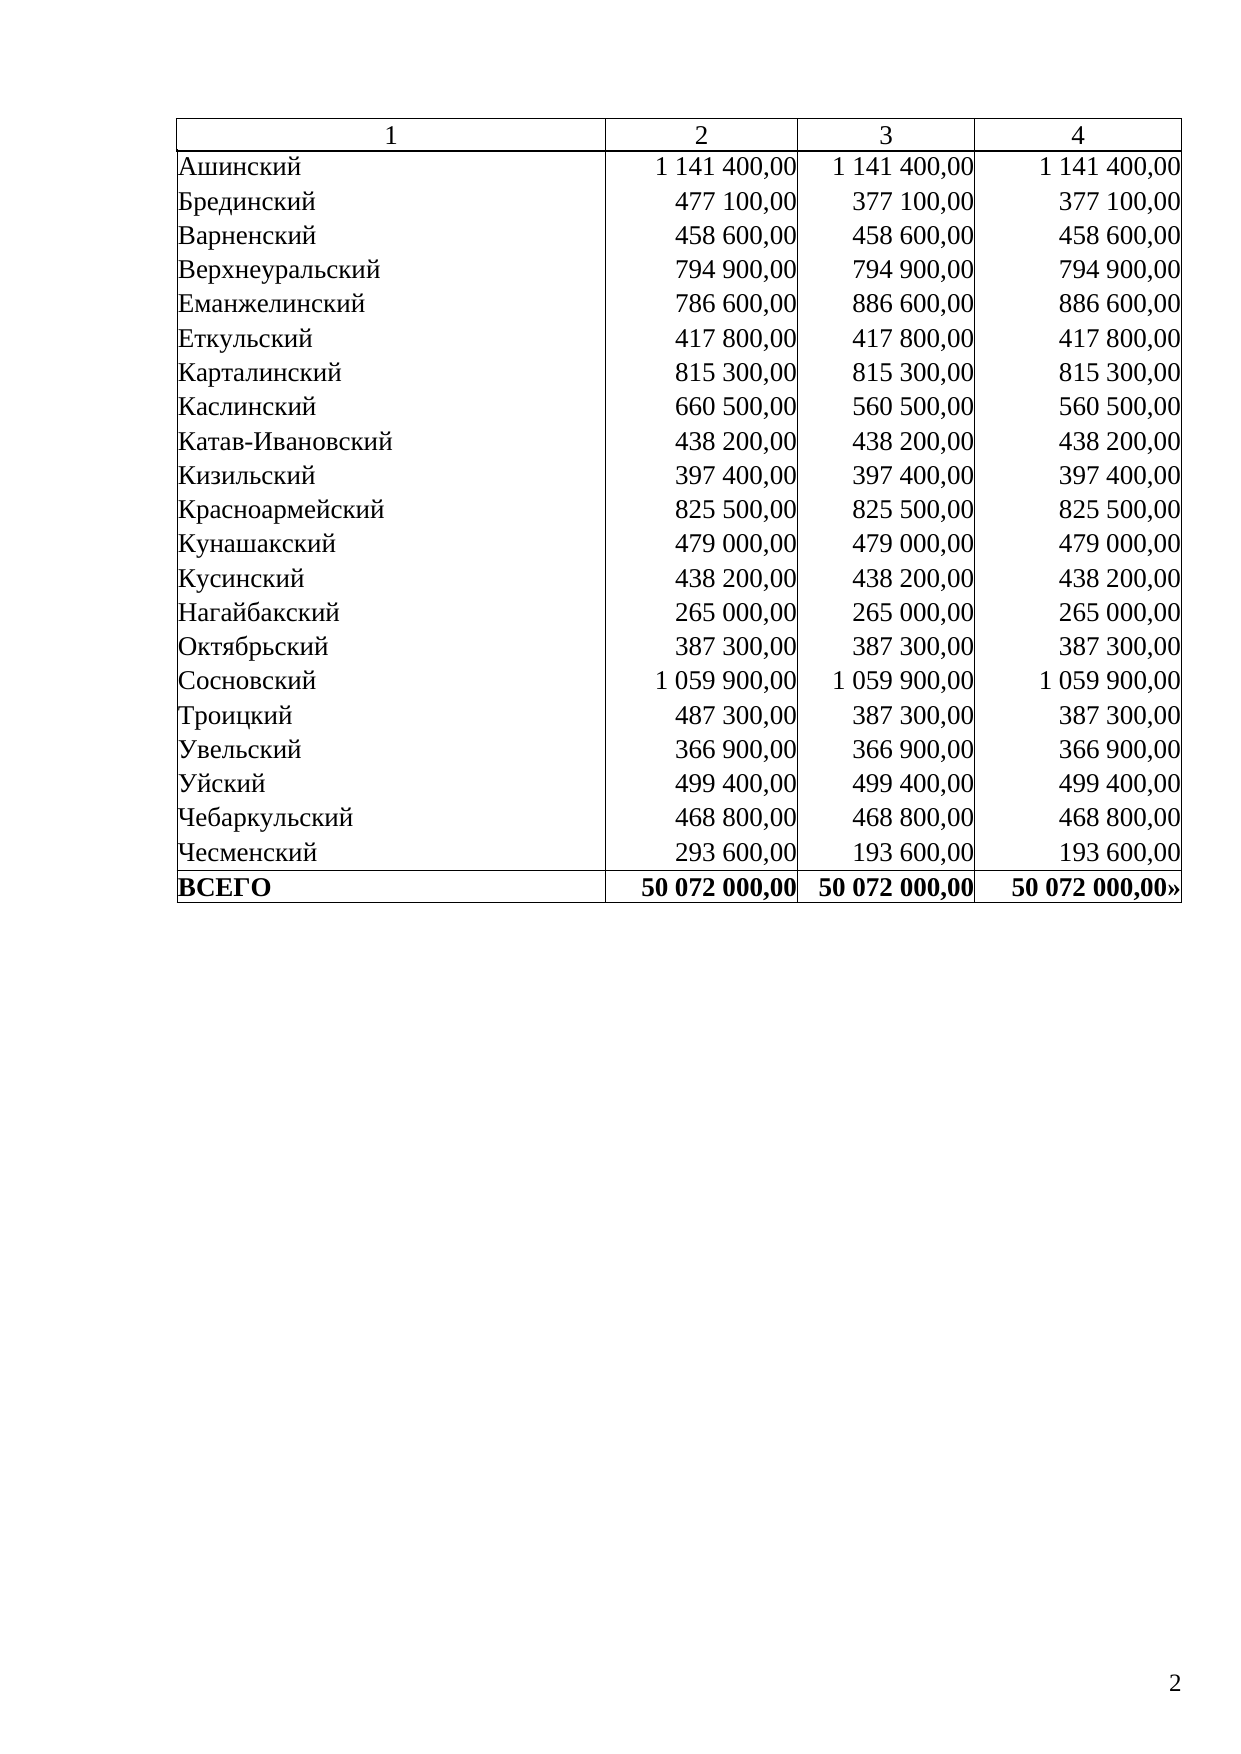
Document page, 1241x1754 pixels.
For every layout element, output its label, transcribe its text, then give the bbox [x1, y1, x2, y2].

table_cell Нагайбакский [178, 596, 605, 630]
table_cell Каслинский [178, 390, 605, 424]
table_cell 377 100,00 [975, 185, 1181, 219]
table_cell Чебаркульский [178, 802, 605, 836]
table_cell 1 059 900,00 [798, 665, 974, 699]
table_cell 397 400,00 [606, 459, 797, 493]
table_cell 377 100,00 [798, 185, 974, 219]
table_cell 438 200,00 [606, 562, 797, 596]
table_cell 1 141 400,00 [975, 152, 1181, 185]
table_cell Еманжелинский [178, 288, 605, 322]
table_cell 387 300,00 [606, 630, 797, 664]
table_cell 560 500,00 [798, 390, 974, 424]
table_cell 417 800,00 [975, 322, 1181, 356]
table_cell Варненский [178, 219, 605, 253]
table_cell Красноармейский [178, 493, 605, 527]
table_cell Кизильский [178, 459, 605, 493]
table_cell 387 300,00 [975, 630, 1181, 664]
table_header 2 [606, 119, 797, 150]
table_cell 438 200,00 [798, 562, 974, 596]
table_header 4 [975, 119, 1181, 150]
table_cell Еткульский [178, 322, 605, 356]
table_cell Октябрьский [178, 630, 605, 664]
table_cell 265 000,00 [606, 596, 797, 630]
table_cell 1 141 400,00 [606, 152, 797, 185]
table_cell 499 400,00 [798, 767, 974, 802]
table_cell 387 300,00 [798, 699, 974, 733]
table_cell 487 300,00 [606, 699, 797, 733]
table_cell 468 800,00 [975, 802, 1181, 836]
table_cell 366 900,00 [798, 733, 974, 767]
table_cell 468 800,00 [798, 802, 974, 836]
table_cell 886 600,00 [798, 288, 974, 322]
table_cell 366 900,00 [606, 733, 797, 767]
table_cell 458 600,00 [606, 219, 797, 253]
table_cell 794 900,00 [798, 253, 974, 287]
table_cell Уйский [178, 767, 605, 802]
table_cell 417 800,00 [798, 322, 974, 356]
table_cell Ашинский [178, 152, 605, 185]
table_cell 438 200,00 [975, 425, 1181, 459]
table_cell 397 400,00 [975, 459, 1181, 493]
table_cell ВСЕГО [178, 871, 605, 902]
table_cell Чесменский [178, 836, 605, 870]
table_cell 825 500,00 [606, 493, 797, 527]
table_cell Троицкий [178, 699, 605, 733]
table_cell 815 300,00 [606, 356, 797, 390]
table_cell 825 500,00 [798, 493, 974, 527]
table_cell 479 000,00 [975, 528, 1181, 562]
table_cell 479 000,00 [798, 528, 974, 562]
table_cell 265 000,00 [975, 596, 1181, 630]
table_cell 479 000,00 [606, 528, 797, 562]
table_cell 815 300,00 [975, 356, 1181, 390]
table_cell 660 500,00 [606, 390, 797, 424]
table_cell Катав-Ивановский [178, 425, 605, 459]
table_cell 387 300,00 [975, 699, 1181, 733]
table_cell 499 400,00 [606, 767, 797, 802]
table_cell 397 400,00 [798, 459, 974, 493]
table_cell 387 300,00 [798, 630, 974, 664]
table_cell 815 300,00 [798, 356, 974, 390]
table_cell 293 600,00 [606, 836, 797, 870]
table_cell 560 500,00 [975, 390, 1181, 424]
table_cell 1 059 900,00 [606, 665, 797, 699]
table_cell Брединский [178, 185, 605, 219]
table_cell 794 900,00 [975, 253, 1181, 287]
table_cell 265 000,00 [798, 596, 974, 630]
table_cell 458 600,00 [798, 219, 974, 253]
table_cell 438 200,00 [975, 562, 1181, 596]
table_cell 825 500,00 [975, 493, 1181, 527]
table_cell 193 600,00 [975, 836, 1181, 870]
table_cell 886 600,00 [975, 288, 1181, 322]
table_cell 366 900,00 [975, 733, 1181, 767]
table_cell Кунашакский [178, 528, 605, 562]
table_header 1 [177, 119, 605, 150]
table_cell 1 059 900,00 [975, 665, 1181, 699]
table_cell 499 400,00 [975, 767, 1181, 802]
table_cell Кусинский [178, 562, 605, 596]
table_cell Увельский [178, 733, 605, 767]
table_cell 50 072 000,00 [606, 871, 797, 902]
table_cell Карталинский [178, 356, 605, 390]
table_cell 786 600,00 [606, 288, 797, 322]
table_cell 438 200,00 [606, 425, 797, 459]
table_cell 50 072 000,00 [798, 871, 974, 902]
table_cell 438 200,00 [798, 425, 974, 459]
table_cell 193 600,00 [798, 836, 974, 870]
table_cell Сосновский [178, 665, 605, 699]
table_cell 794 900,00 [606, 253, 797, 287]
table_cell 417 800,00 [606, 322, 797, 356]
table_cell 477 100,00 [606, 185, 797, 219]
table_cell 468 800,00 [606, 802, 797, 836]
table_header 3 [798, 119, 974, 150]
table_cell 458 600,00 [975, 219, 1181, 253]
table_cell 1 141 400,00 [798, 152, 974, 185]
table_cell Верхнеуральский [178, 253, 605, 287]
table_cell 50 072 000,00» [975, 871, 1181, 902]
